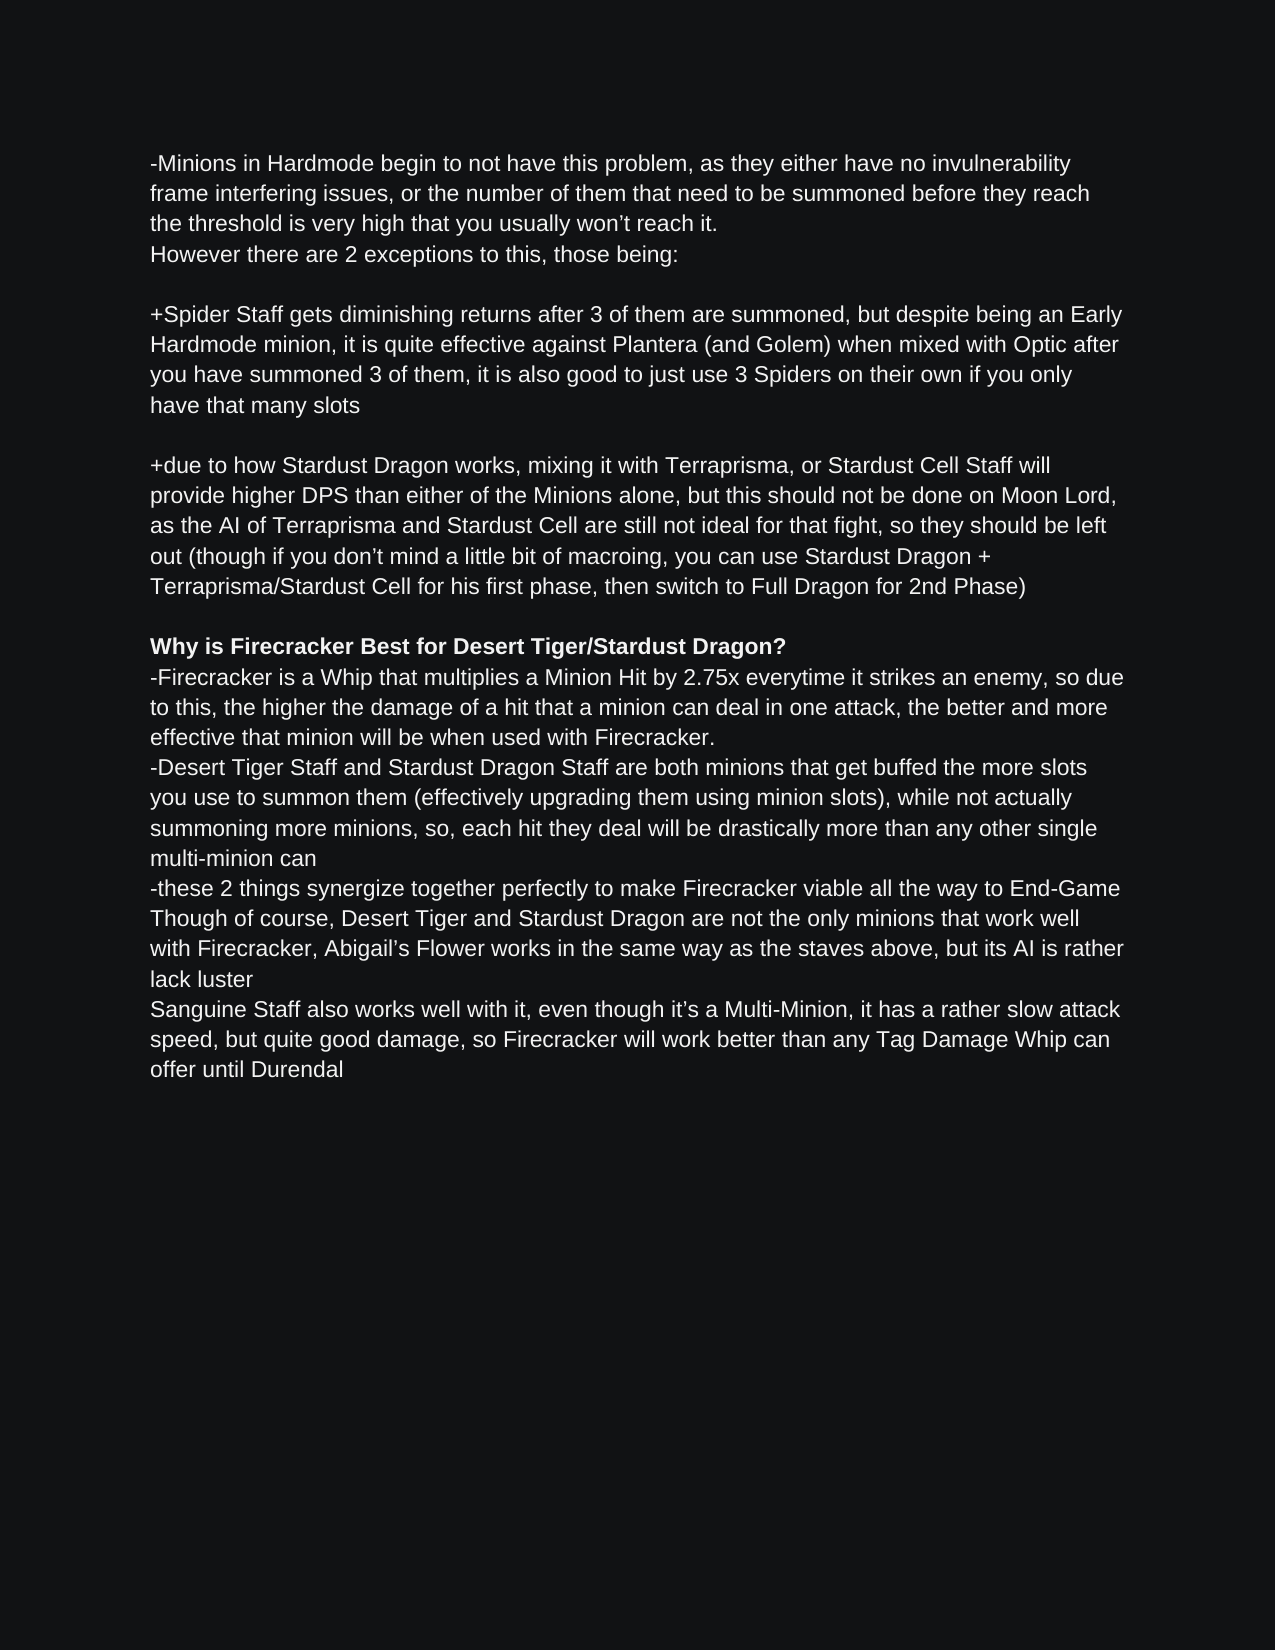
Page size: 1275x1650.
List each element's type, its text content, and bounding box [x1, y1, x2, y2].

text -Minions in Hardmode begin to not have this problem, as they either have no invulnerability frame interfering issues, or the number of them that need to be summoned before they reach the threshold is very high that you usually won’t reach it. [150, 150, 1125, 237]
text However there are 2 exceptions to this, those being: [150, 241, 1125, 267]
text +Spider Staff gets diminishing returns after 3 of them are summoned, but despite being an Early Hardmode minion, it is quite effective against Plantera (and Golem) when mixed with Optic after you have summoned 3 of them, it is also good to just use 3 Spiders on their own if you only have that many slots +due to how Stardust Dragon works, mixing it with Terraprisma, or Stardust Cell Staff will provide higher DPS than either of the Minions alone, but this should not be done on Moon Lord, as the AI of Terraprisma and Stardust Cell are still not ideal for that fight, so they should be left out (though if you don’t mind a little bit of macroing, you can use Stardust Dragon + Terraprisma/Stardust Cell for his first phase, then switch to Full Dragon for 2nd Phase) Why is Firecracker Best for Desert Tiger/Stardust Dragon? -Firecracker is a Whip that multiplies a Minion Hit by 2.75x everytime it strikes an enemy, so due to this, the higher the damage of a hit that a minion can deal in one attack, the better and more effective that minion will be when used with Firecracker. -Desert Tiger Staff and Stardust Dragon Staff are both minions that get buffed the more slots you use to summon them (effectively upgrading them using minion slots), while not actually summoning more minions, so, each hit they deal will be drastically more than any other single multi-minion can -these 2 things synergize together perfectly to make Firecracker viable all the way to End-Game Though of course, Desert Tiger and Stardust Dragon are not the only minions that work well with Firecracker, Abigail’s Flower works in the same way as the staves above, but its AI is rather lack luster Sanguine Staff also works well with it, even though it’s a Multi-Minion, it has a rather slow attack speed, but quite good damage, so Firecracker will work better than any Tag Damage Whip can offer until Durendal [150, 301, 1125, 1113]
